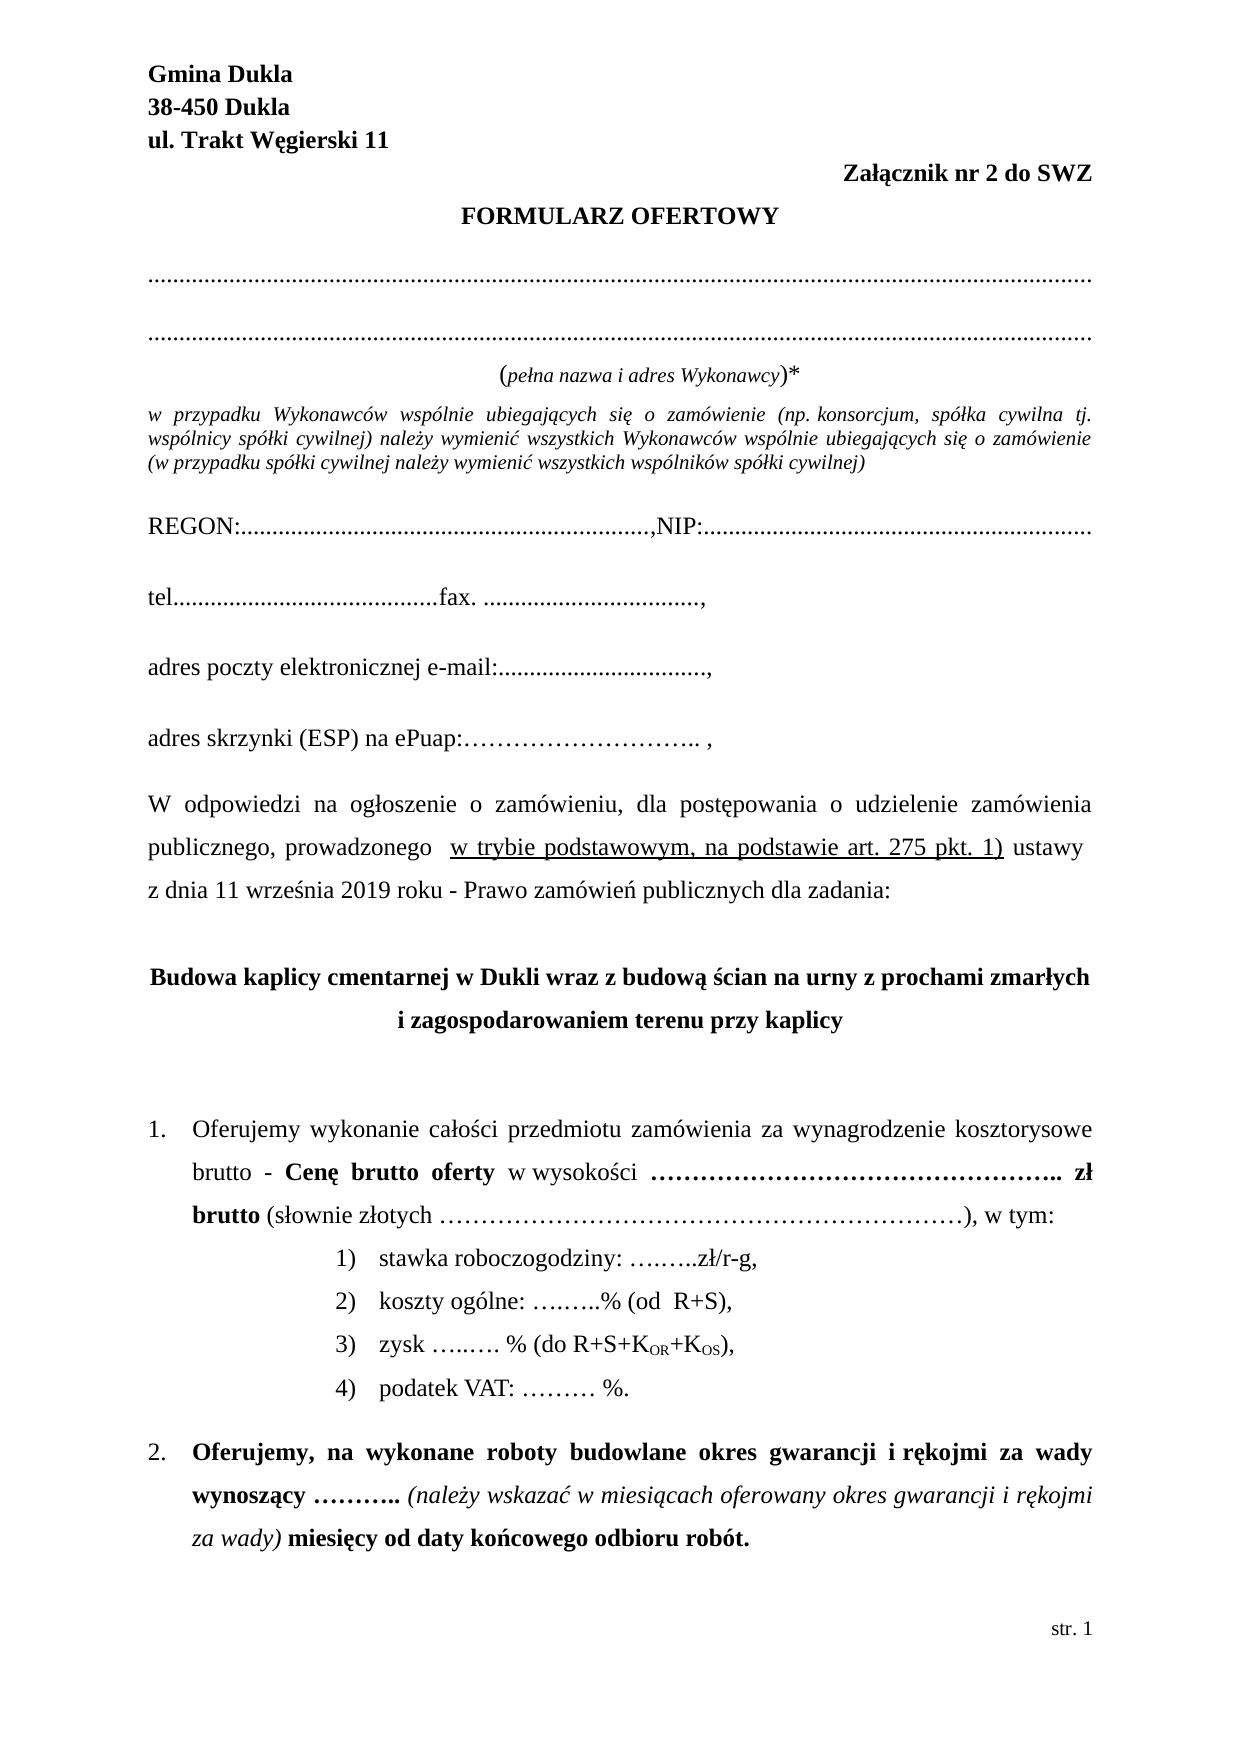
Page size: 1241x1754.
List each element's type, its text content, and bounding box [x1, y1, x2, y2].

text Budowa kaplicy cmentarnej w Dukli wraz z budową ścian na urny z prochami zmarłych i zagospodarowaniem terenu przy kaplicy [148, 962, 1093, 1033]
text Załącznik nr 2 do SWZ [148, 158, 1093, 187]
text (pełna nazwa i adres Wykonawcy)* [148, 359, 1093, 387]
text 38-450 Dukla [148, 92, 1093, 121]
text adres poczty elektronicznej e-mail: ., [148, 652, 1093, 681]
text REGON: ,NIP: [148, 511, 1093, 540]
text w przypadku Wykonawców wspólnie ubiegających się o zamówienie (np. konsorcjum, spółka cywilna tj. wspólnicy spółki cywilnej) należy wymienić wszystkich Wykonawców wspólnie ubiegających się o zamówienie (w przypadku spółki cywilnej należy wymienić wszystkich wspólników spółki cywilnej) [148, 402, 1093, 474]
list Oferujemy, na wykonane roboty budowlane okres gwarancji i rękojmi za wady wynoszący ……….. (należy wskazać w miesiącach oferowany okres gwarancji i rękojmi za wady) miesięcy od daty końcowego odbioru robót. [148, 1437, 1093, 1552]
text ul. Trakt Węgierski 11 [148, 125, 1093, 154]
list podatek VAT: ……… %. [335, 1373, 1093, 1401]
text tel. fax. , [148, 582, 1093, 611]
list zysk …..…. % (do R+S+KOR+KOS), [335, 1329, 1093, 1358]
list stawka roboczogodziny: ….…..zł/r-g, [335, 1243, 1093, 1272]
text W odpowiedzi na ogłoszenie o zamówieniu, dla postępowania o udzielenie zamówienia publicznego, prowadzonego w trybie podstawowym, na podstawie art. 275 pkt. 1) ustawy z dnia 11 września 2019 roku - Prawo zamówień publicznych dla zadania: [148, 789, 1093, 904]
text adres skrzynki (ESP) na ePuap:……………………….. , [148, 723, 1093, 752]
text FORMULARZ OFERTOWY [148, 201, 1093, 230]
text Gmina Dukla [148, 59, 1093, 88]
list Oferujemy wykonanie całości przedmiotu zamówienia za wynagrodzenie kosztorysowe brutto - Cenę brutto oferty w wysokości ………………………………………….. zł brutto (słownie złotych ………………………………………………………), w tym: [148, 1114, 1093, 1229]
list koszty ogólne: ….…..% (od R+S), [335, 1286, 1093, 1315]
